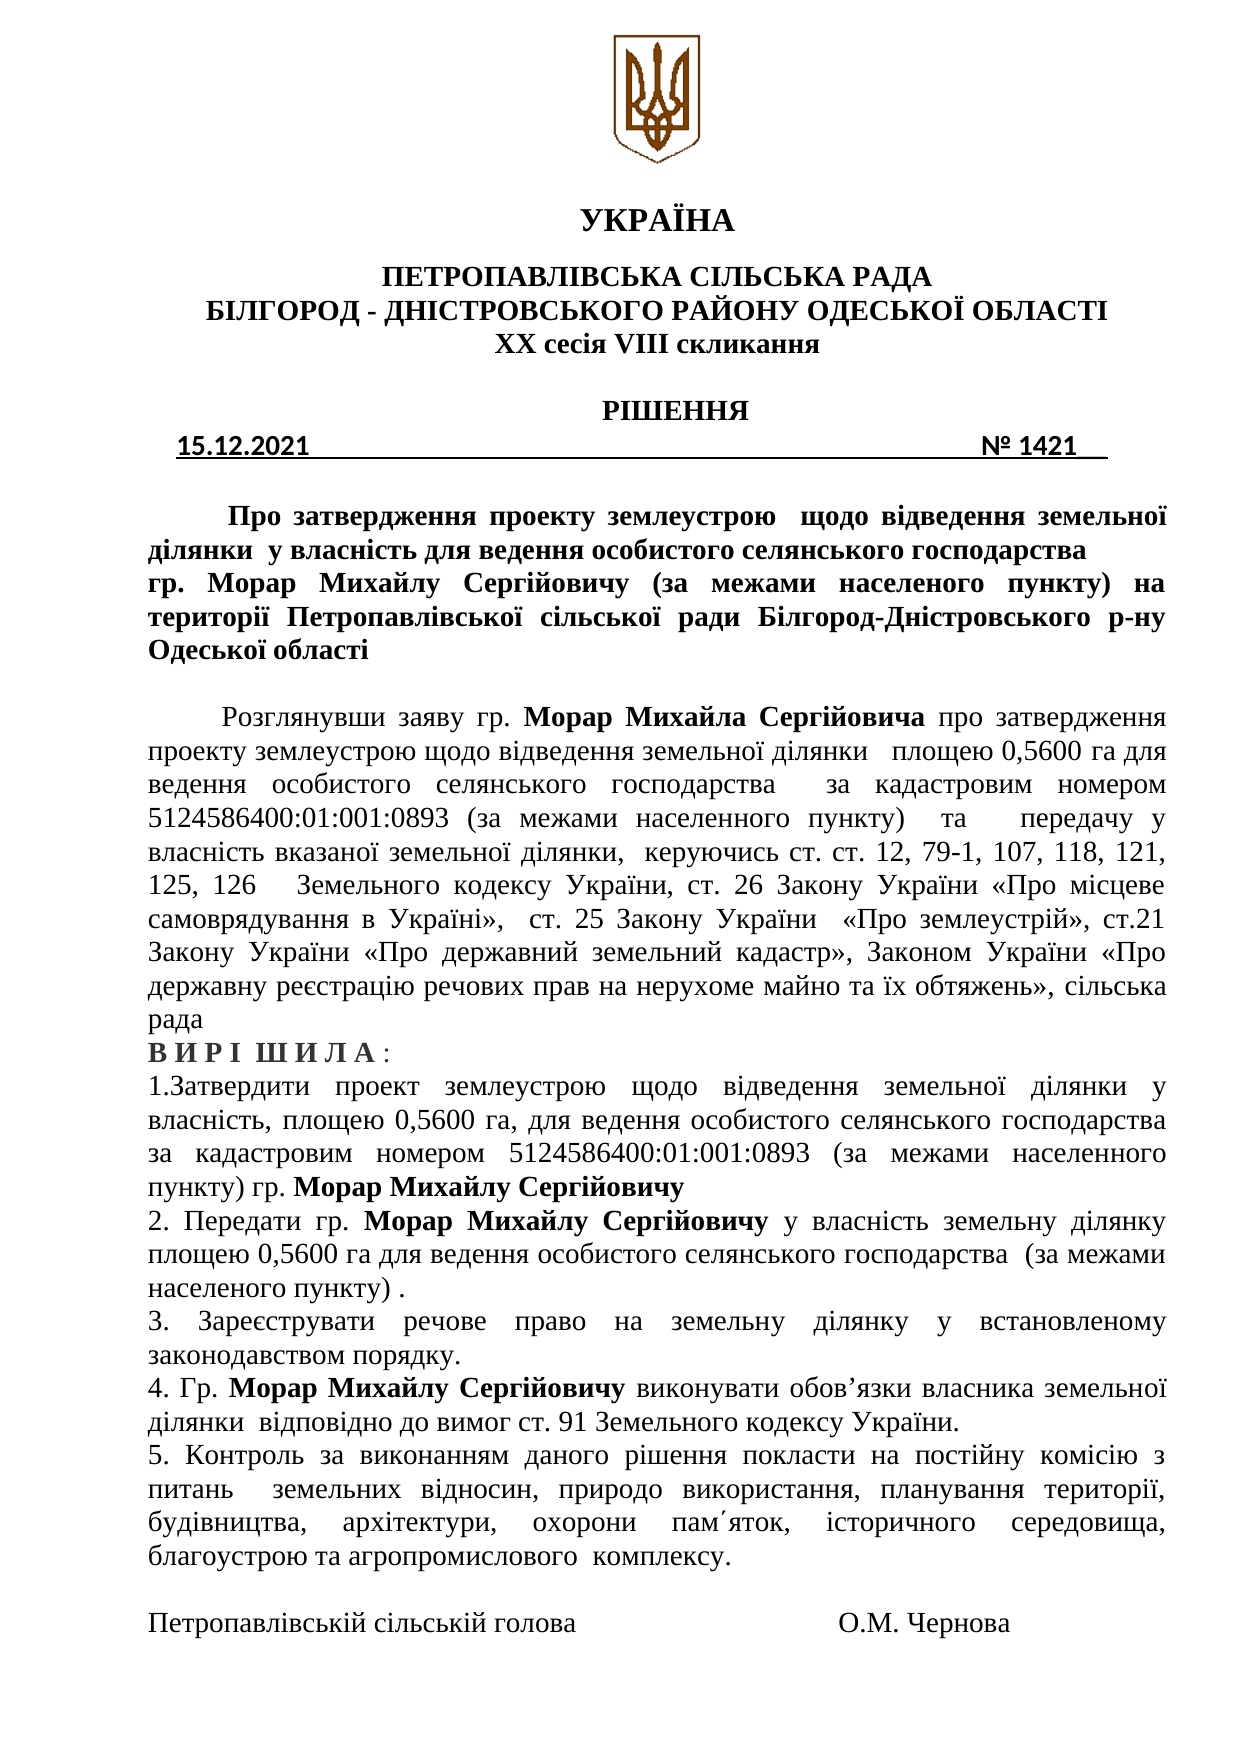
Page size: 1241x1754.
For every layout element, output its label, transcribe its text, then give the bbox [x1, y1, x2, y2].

text Петропавлівській сільській голова О.М. Чернова [148, 1605, 1167, 1639]
text РІШЕННЯ [148, 393, 1167, 427]
text Розглянувши заяву гр. Морар Михайла Сергійовича про затвердження проекту землеустрою щодо відведення земельної ділянки площею 0,5600 га для ведення особистого селянського господарства за кадастровим номером 5124586400:01:001:0893 (за межами населенного пункту) та передачу у власність вказаної земельної ділянки, керуючись ст. ст. 12, 79-1, 107, 118, 121, 125, 126 Земельного кодексу України, ст. 26 Закону України «Про місцеве самоврядування в Україні», ст. 25 Закону України «Про землеустрій», ст.21 Закону України «Про державний земельний кадастр», Законом України «Про державну реєстрацію речових прав на нерухоме майно та їх обтяжень», сільська рада [148, 699, 1167, 1035]
text УКРАЇНА [148, 200, 1167, 238]
text БІЛГОРОД - ДНІСТРОВСЬКОГО РАЙОНУ ОДЕСЬКОЇ ОБЛАСТІ [148, 293, 1167, 326]
text гр. Морар Михайлу Сергійовичу (за межами населеного пункту) на території Петропавлівської сільської ради Білгород-Дністровського р-ну Одеської області [148, 565, 1167, 666]
text 4. Гр. Морар Михайлу Сергійовичу виконувати обов’язки власника земельної ділянки відповідно до вимог ст. 91 Земельного кодексу України. [148, 1370, 1167, 1437]
text 5. Контроль за виконанням даного рішення покласти на постійну комісію з питань земельних відносин, природо використання, планування території, будівництва, архітектури, охорони пам´яток, історичного середовища, благоустрою та агропромислового комплексу. [148, 1437, 1167, 1572]
text 2. Передати гр. Морар Михайлу Сергійовичу у власність земельну ділянку площею 0,5600 га для ведення особистого селянського господарства (за межами населеного пункту) . [148, 1203, 1167, 1303]
picture [605, 27, 709, 171]
text 15.12.2021 № 1421__ [103, 427, 1167, 463]
text В И Р І Ш И Л А : [148, 1035, 1167, 1068]
text 1.Затвердити проект землеустрою щодо відведення земельної ділянки у власність, площею 0,5600 га, для ведення особистого селянського господарства за кадастровим номером 5124586400:01:001:0893 (за межами населенного пункту) гр. Морар Михайлу Сергійовичу [148, 1068, 1167, 1203]
text Про затвердження проекту землеустрою щодо відведення земельної ділянки у власність для ведення особистого селянського господарства [148, 498, 1167, 565]
text 3. Зареєструвати речове право на земельну ділянку у встановленому законодавством порядку. [148, 1303, 1167, 1370]
text ПЕТРОПАВЛІВСЬКА СІЛЬСЬКА РАДА [148, 259, 1167, 293]
text ХХ сесія VІІІ скликання [148, 326, 1167, 360]
